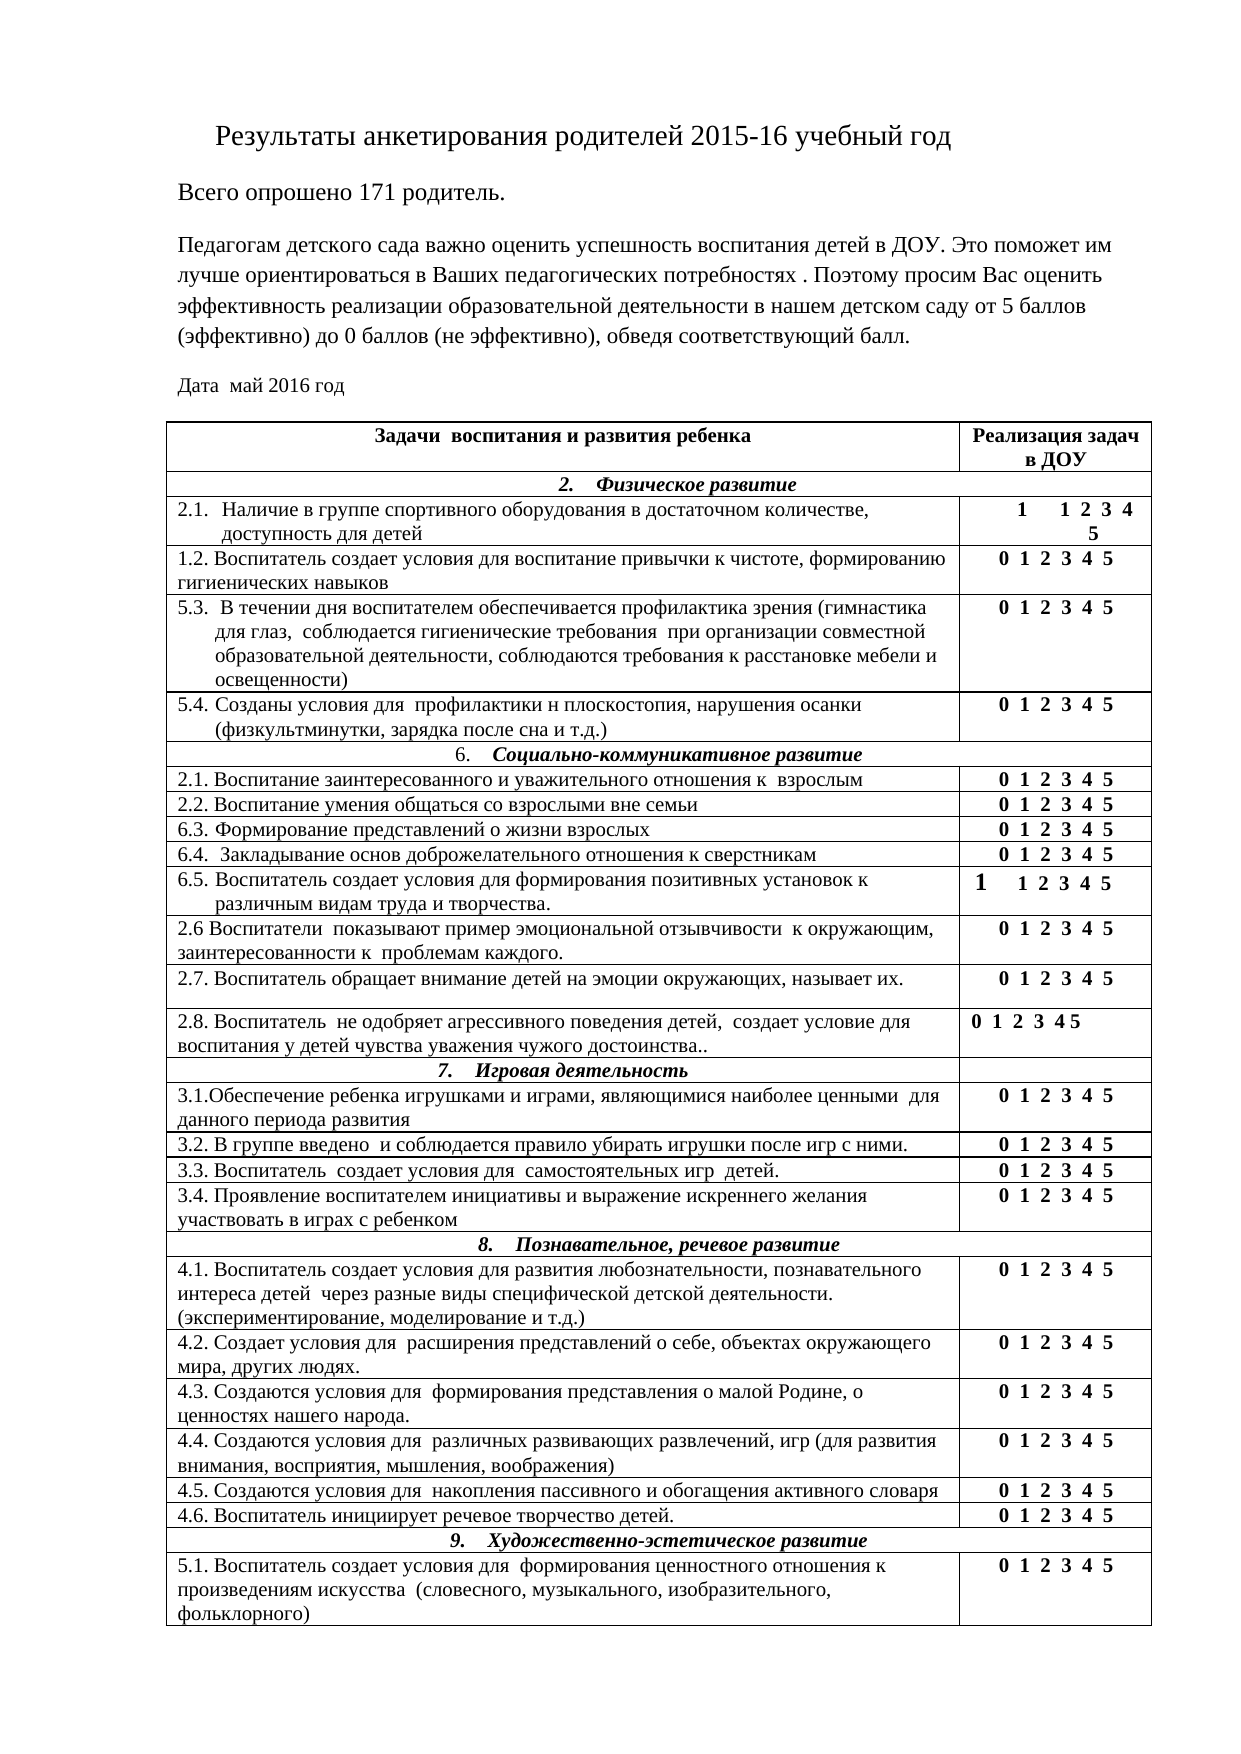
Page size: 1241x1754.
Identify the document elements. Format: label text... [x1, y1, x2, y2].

table_cell Художественно-эстетическое развитие [167, 1528, 1151, 1552]
table_cell 0 1 2 3 4 5 [960, 1158, 1151, 1182]
table_cell 4.1. Воспитатель создает условия для развития любознательности, познавательного интереса детей через разные виды специфической детской деятельности. (экспериментирование, моделирование и т.д.) [167, 1257, 959, 1329]
table_cell 0 1 2 3 4 5 [960, 546, 1151, 594]
table_header Задачи воспитания и развития ребенка [167, 423, 959, 471]
table_cell 4.3. Создаются условия для формирования представления о малой Родине, о ценностях нашего народа. [167, 1379, 959, 1427]
table_header Реализация задач в ДОУ [960, 423, 1151, 471]
table_cell 2.7. Воспитатель обращает внимание детей на эмоции окружающих, называет их. [167, 965, 959, 1008]
table_cell 4.5. Создаются условия для накопления пассивного и обогащения активного словаря [167, 1478, 959, 1502]
table_cell 0 1 2 3 4 5 [960, 1009, 1151, 1057]
table_cell 5.1. Воспитатель создает условия для формирования ценностного отношения к произведениям искусства (словесного, музыкального, изобразительного, фольклорного) [167, 1553, 959, 1625]
table_cell 0 1 2 3 4 5 [960, 595, 1151, 691]
table_cell 0 1 2 3 4 5 [960, 817, 1151, 841]
table_cell 2.8. Воспитатель не одобряет агрессивного поведения детей, создает условие для воспитания у детей чувства уважения чужого достоинства.. [167, 1009, 959, 1057]
table_cell 0 1 2 3 4 5 [960, 1183, 1151, 1231]
table_cell 0 1 2 3 4 5 [960, 1330, 1151, 1378]
table_cell 3.2. В группе введено и соблюдается правило убирать игрушки после игр с ними. [167, 1133, 959, 1156]
table_cell Социально-коммуникативное развитие [167, 742, 1151, 766]
table_cell 0 1 2 3 4 5 [960, 767, 1151, 791]
text Педагогам детского сада важно оценить успешность воспитания детей в ДОУ. Это поможет им лучше ориентироваться в Ваших педагогических потребностях . Поэтому просим Вас оценить эффективность реализации образовательной деятельности в нашем детском саду от 5 баллов (эффективно) до 0 баллов (не эффективно), обведя соответствующий балл. [177, 231, 1152, 348]
table_cell 0 1 2 3 4 5 [960, 792, 1151, 816]
text Результаты анкетирования родителей 2015-16 учебный год [215, 118, 1152, 152]
table_cell 2.2. Воспитание умения общаться со взрослыми вне семьи [167, 792, 959, 816]
table_cell 3.4. Проявление воспитателем инициативы и выражение искреннего желания участвовать в играх с ребенком [167, 1183, 959, 1231]
table_cell 4.6. Воспитатель инициирует речевое творчество детей. [167, 1503, 959, 1527]
table_cell 3.1.Обеспечение ребенка игрушками и играми, являющимися наиболее ценными для данного периода развития [167, 1083, 959, 1131]
table_cell 3.3. Воспитатель создает условия для самостоятельных игр детей. [167, 1158, 959, 1182]
table_cell 4.4. Создаются условия для различных развивающих развлечений, игр (для развития внимания, восприятия, мышления, воображения) [167, 1429, 959, 1477]
table_cell Формирование представлений о жизни взрослых [167, 817, 959, 841]
table_cell 0 1 2 3 4 5 [960, 1133, 1151, 1156]
table_cell Закладывание основ доброжелательного отношения к сверстникам [167, 842, 959, 866]
table_cell Созданы условия для профилактики н плоскостопия, нарушения осанки (физкультминутки, зарядка после сна и т.д.) [167, 693, 959, 741]
table_cell 0 1 2 3 4 5 [960, 1257, 1151, 1329]
table_cell 0 1 2 3 4 5 [960, 1429, 1151, 1477]
table_cell 0 1 2 3 4 5 [960, 1083, 1151, 1131]
table_cell 0 1 2 3 4 5 [960, 965, 1151, 1008]
table_cell 1 2 3 4 5 [960, 867, 1151, 915]
table_cell Воспитатель создает условия для формирования позитивных установок к различным видам труда и творчества. [167, 867, 959, 915]
table_cell Игровая деятельность [167, 1058, 959, 1082]
text Всего опрошено 171 родитель. [177, 177, 1152, 206]
table_cell 0 1 2 3 4 5 [960, 916, 1151, 964]
table_cell 0 1 2 3 4 5 [960, 1503, 1151, 1527]
table_cell В течении дня воспитателем обеспечивается профилактика зрения (гимнастика для глаз, соблюдается гигиенические требования при организации совместной образовательной деятельности, соблюдаются требования к расстановке мебели и освещенности) [167, 595, 959, 691]
table_cell 1 2 3 4 5 [960, 497, 1151, 545]
table_cell 0 1 2 3 4 5 [960, 693, 1151, 741]
table_cell 4.2. Создает условия для расширения представлений о себе, объектах окружающего мира, других людях. [167, 1330, 959, 1378]
text Дата май 2016 год [177, 373, 1152, 397]
table_cell [960, 1058, 1151, 1082]
table_cell 0 1 2 3 4 5 [960, 842, 1151, 866]
table_cell Познавательное, речевое развитие [167, 1232, 1151, 1256]
table_cell 0 1 2 3 4 5 [960, 1379, 1151, 1427]
table_cell 1.2. Воспитатель создает условия для воспитание привычки к чистоте, формированию гигиенических навыков [167, 546, 959, 594]
table_cell 2.1. Воспитание заинтересованного и уважительного отношения к взрослым [167, 767, 959, 791]
table_cell 0 1 2 3 4 5 [960, 1553, 1151, 1625]
table_cell 0 1 2 3 4 5 [960, 1478, 1151, 1502]
table_cell Физическое развитие [167, 472, 1151, 496]
table_cell Наличие в группе спортивного оборудования в достаточном количестве, доступность для детей [167, 497, 959, 545]
table_cell 2.6 Воспитатели показывают пример эмоциональной отзывчивости к окружающим, заинтересованности к проблемам каждого. [167, 916, 959, 964]
